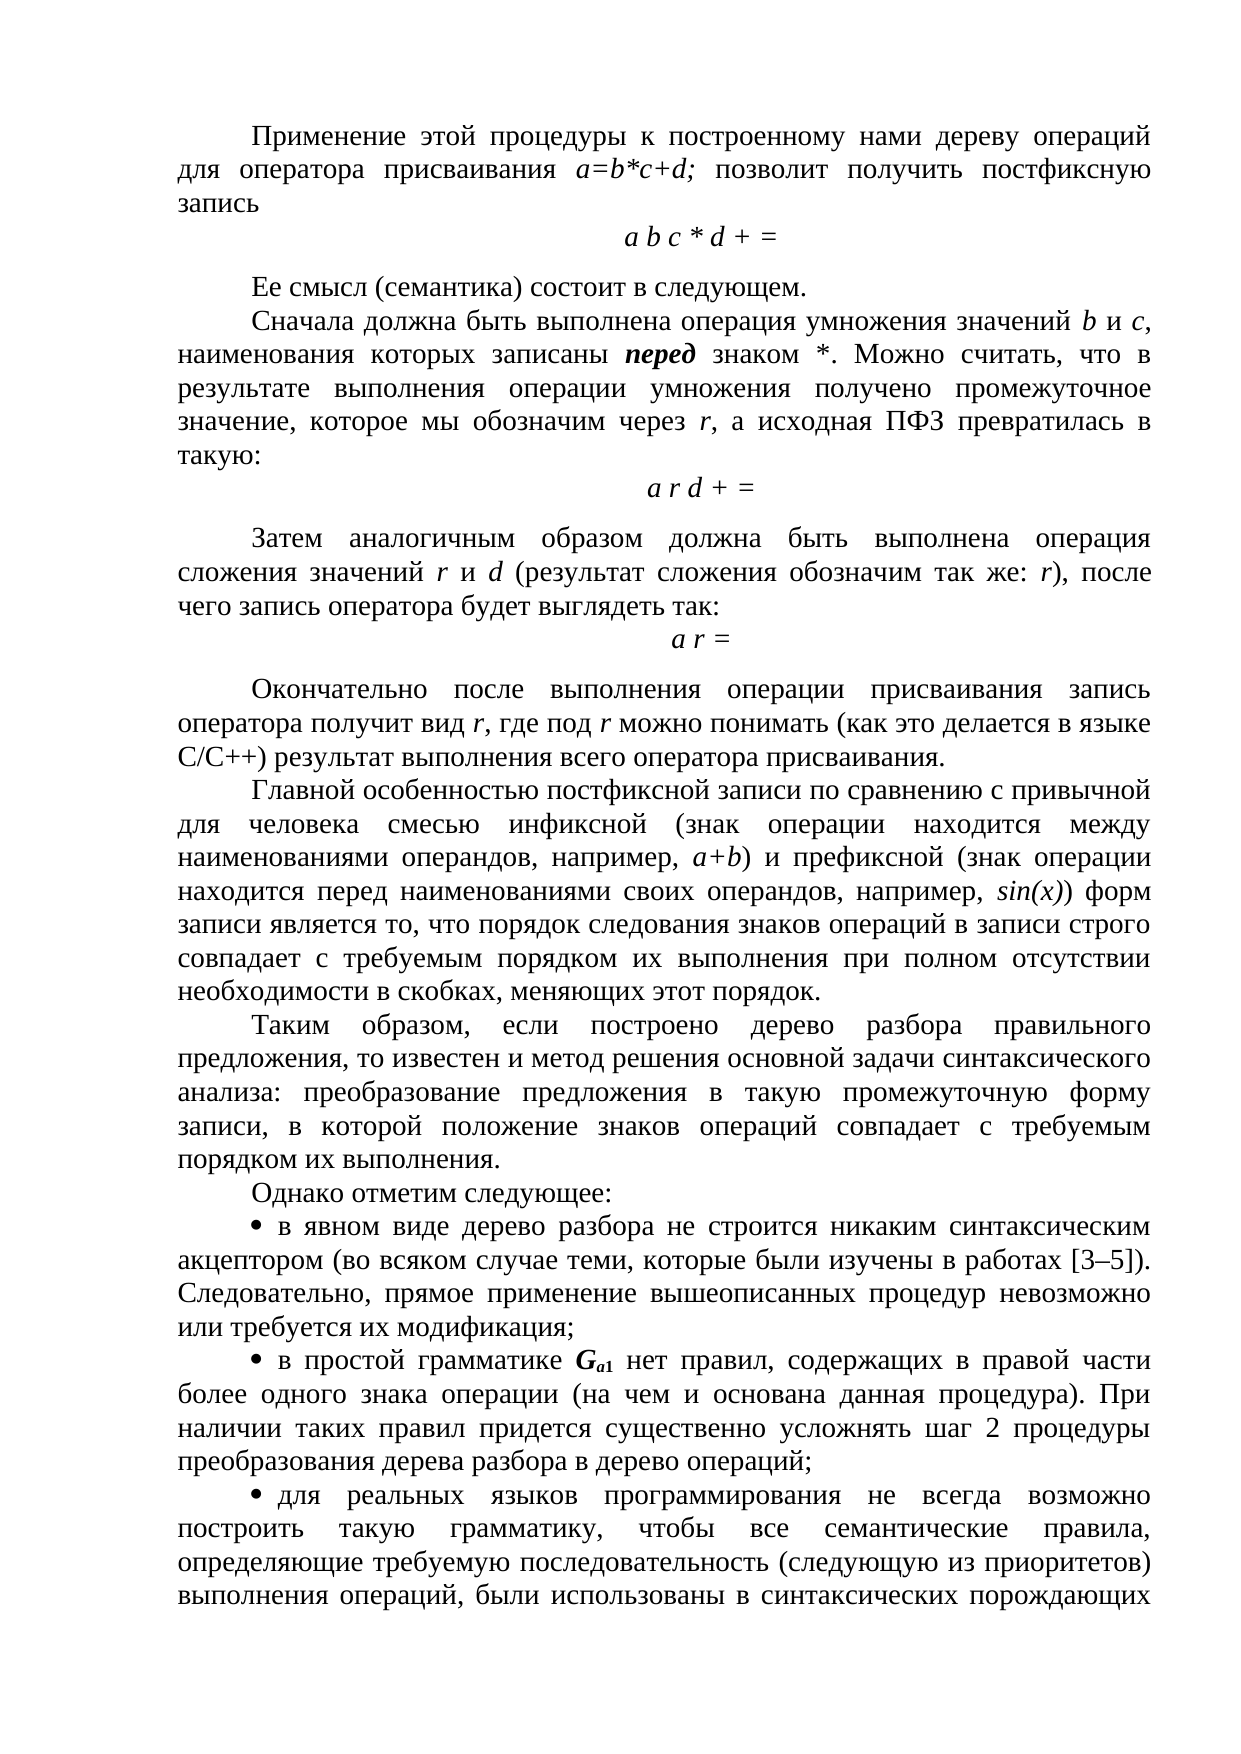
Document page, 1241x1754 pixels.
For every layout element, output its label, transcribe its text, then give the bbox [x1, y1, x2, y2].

list в явном виде дерево разбора не строится никаким синтаксическим акцептором (во всяком случае теми, которые были изучены в работах [3–5]). Следовательно, прямое применение вышеописанных процедур невозможно или требуется их модификация; [177, 1208, 1152, 1342]
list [177, 1477, 1152, 1611]
text Применение этой процедуры к построенному нами дереву операций для оператора присваивания a=b*c+d; позволит получить постфиксную запись [177, 118, 1152, 219]
text Окончательно после выполнения операции присваивания запись оператора получит вид r, где под r можно понимать (как это делается в языке С/С++) результат выполнения всего оператора присваивания. [177, 672, 1152, 772]
text Таким образом, если построено дерево разбора правильного предложения, то известен и метод решения основной задачи синтаксического анализа: преобразование предложения в такую промежуточную форму записи, в которой положение знаков операций совпадает с требуемым порядком их выполнения. [177, 1007, 1152, 1175]
text Ее смысл (семантика) состоит в следующем. [177, 269, 1152, 303]
text a b c * d + = [177, 219, 1152, 252]
list в простой грамматике Ga1 нет правил, содержащих в правой части более одного знака операции (на чем и основана данная процедура). При наличии таких правил придется существенно усложнять шаг 2 процедуры преобразования дерева разбора в дерево операций; [177, 1342, 1152, 1477]
text Главной особенностью постфиксной записи по сравнению с привычной для человека смесью инфиксной (знак операции находится между наименованиями операндов, например, a+b) и префиксной (знак операции находится перед наименованиями своих операндов, например, sin(x)) форм записи является то, что порядок следования знаков операций в записи строго совпадает с требуемым порядком их выполнения при полном отсутствии необходимости в скобках, меняющих этот порядок. [177, 772, 1152, 1007]
text Сначала должна быть выполнена операция умножения значений b и c, наименования которых записаны перед знаком *. Можно считать, что в результате выполнения операции умножения получено промежуточное значение, которое мы обозначим через r, а исходная ПФЗ превратилась в такую: [177, 303, 1152, 470]
text Затем аналогичным образом должна быть выполнена операция сложения значений r и d (результат сложения обозначим так же: r), после чего запись оператора будет выглядеть так: [177, 521, 1152, 621]
text a r d + = [177, 470, 1152, 504]
text a r = [177, 621, 1152, 655]
text Однако отметим следующее: [177, 1175, 1152, 1208]
